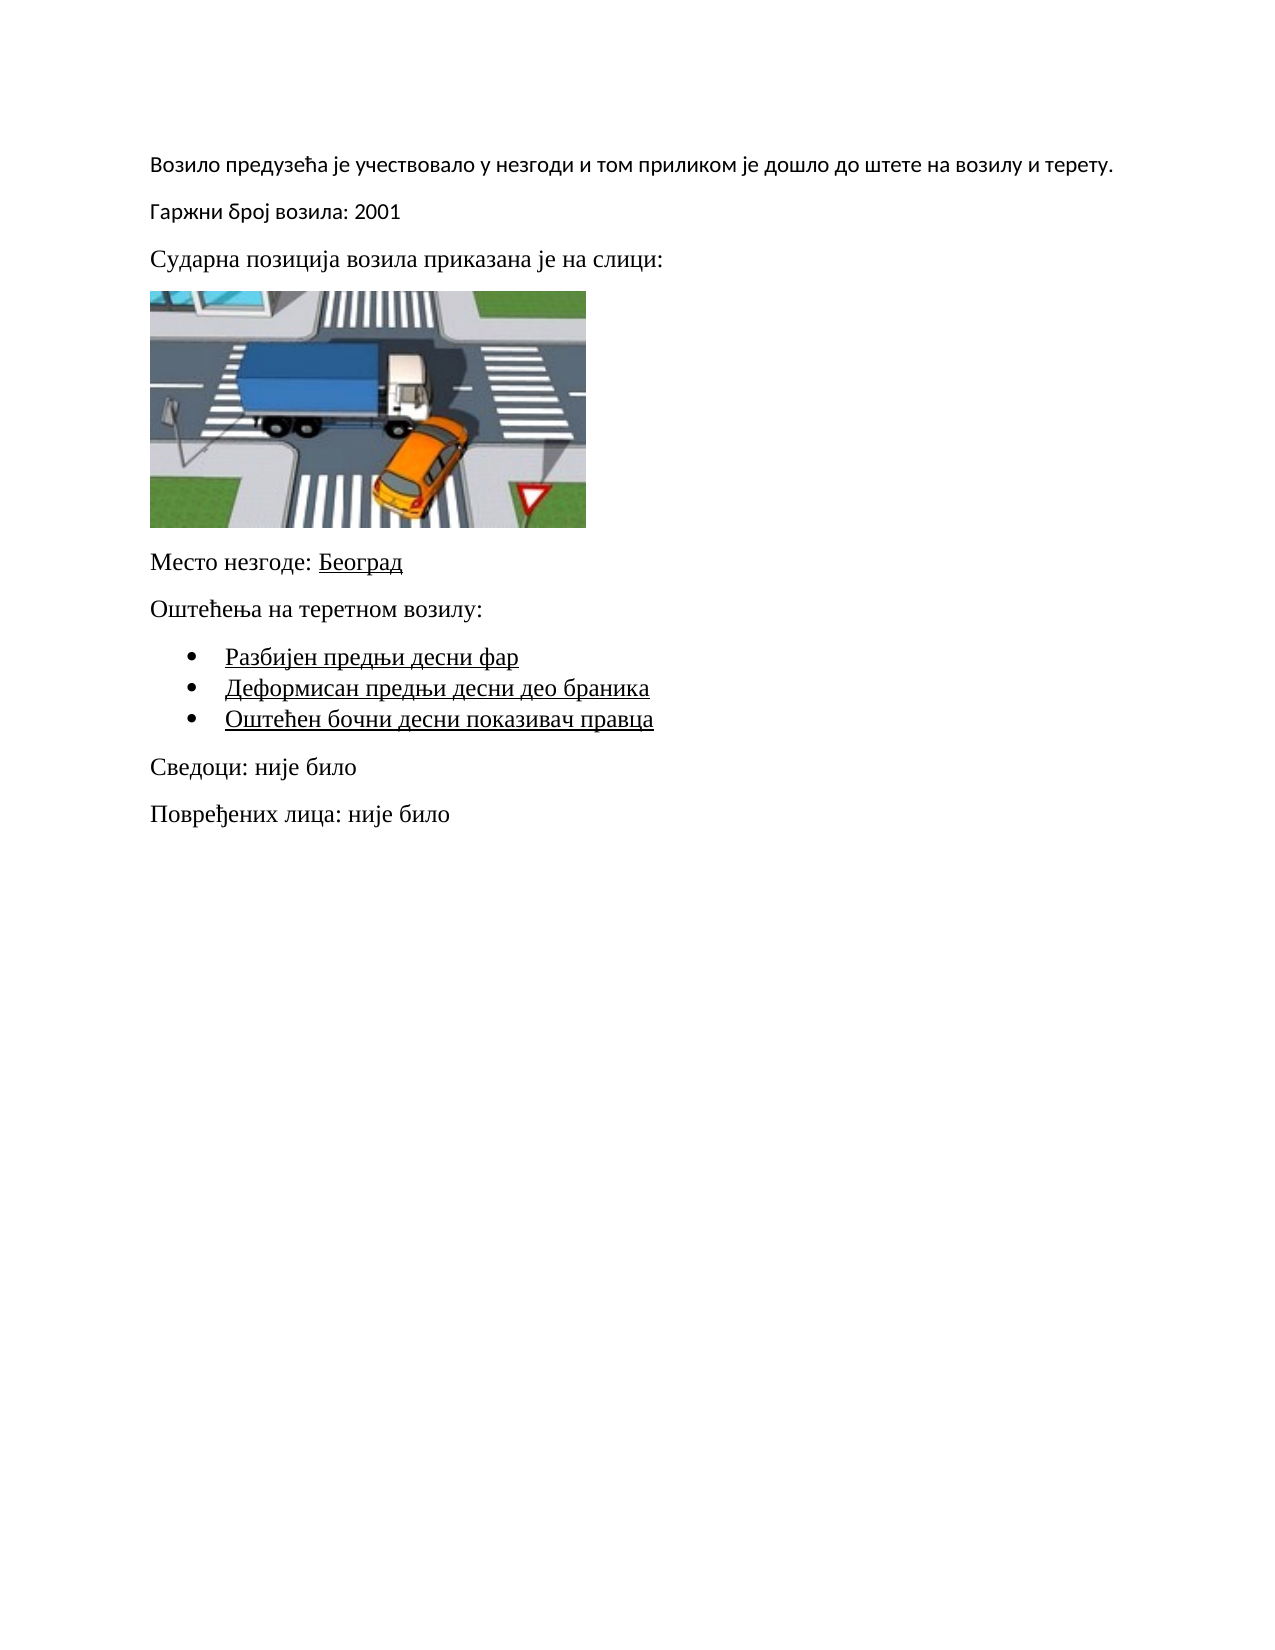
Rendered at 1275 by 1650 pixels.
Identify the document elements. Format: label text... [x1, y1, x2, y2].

text Место незгоде: Београд [150, 547, 1125, 575]
picture [150, 291, 586, 528]
text Возило предузећа је учествовало у незгоди и том приликом је дошло до штете на возилу и терету. [150, 150, 1125, 178]
list Разбијен предњи десни фар [187, 642, 1125, 671]
text Сударна позиција возила приказана је на слици: [150, 244, 1125, 272]
text Оштећења на теретном возилу: [150, 594, 1125, 623]
text Сведоци: није било [150, 752, 1125, 781]
text Повређених лица: није било [150, 799, 1125, 828]
text Гаржни број возила: 2001 [150, 197, 1125, 225]
list Деформисан предњи десни део браника [187, 673, 1125, 702]
list Оштећен бочни десни показивач правца [187, 704, 1125, 733]
